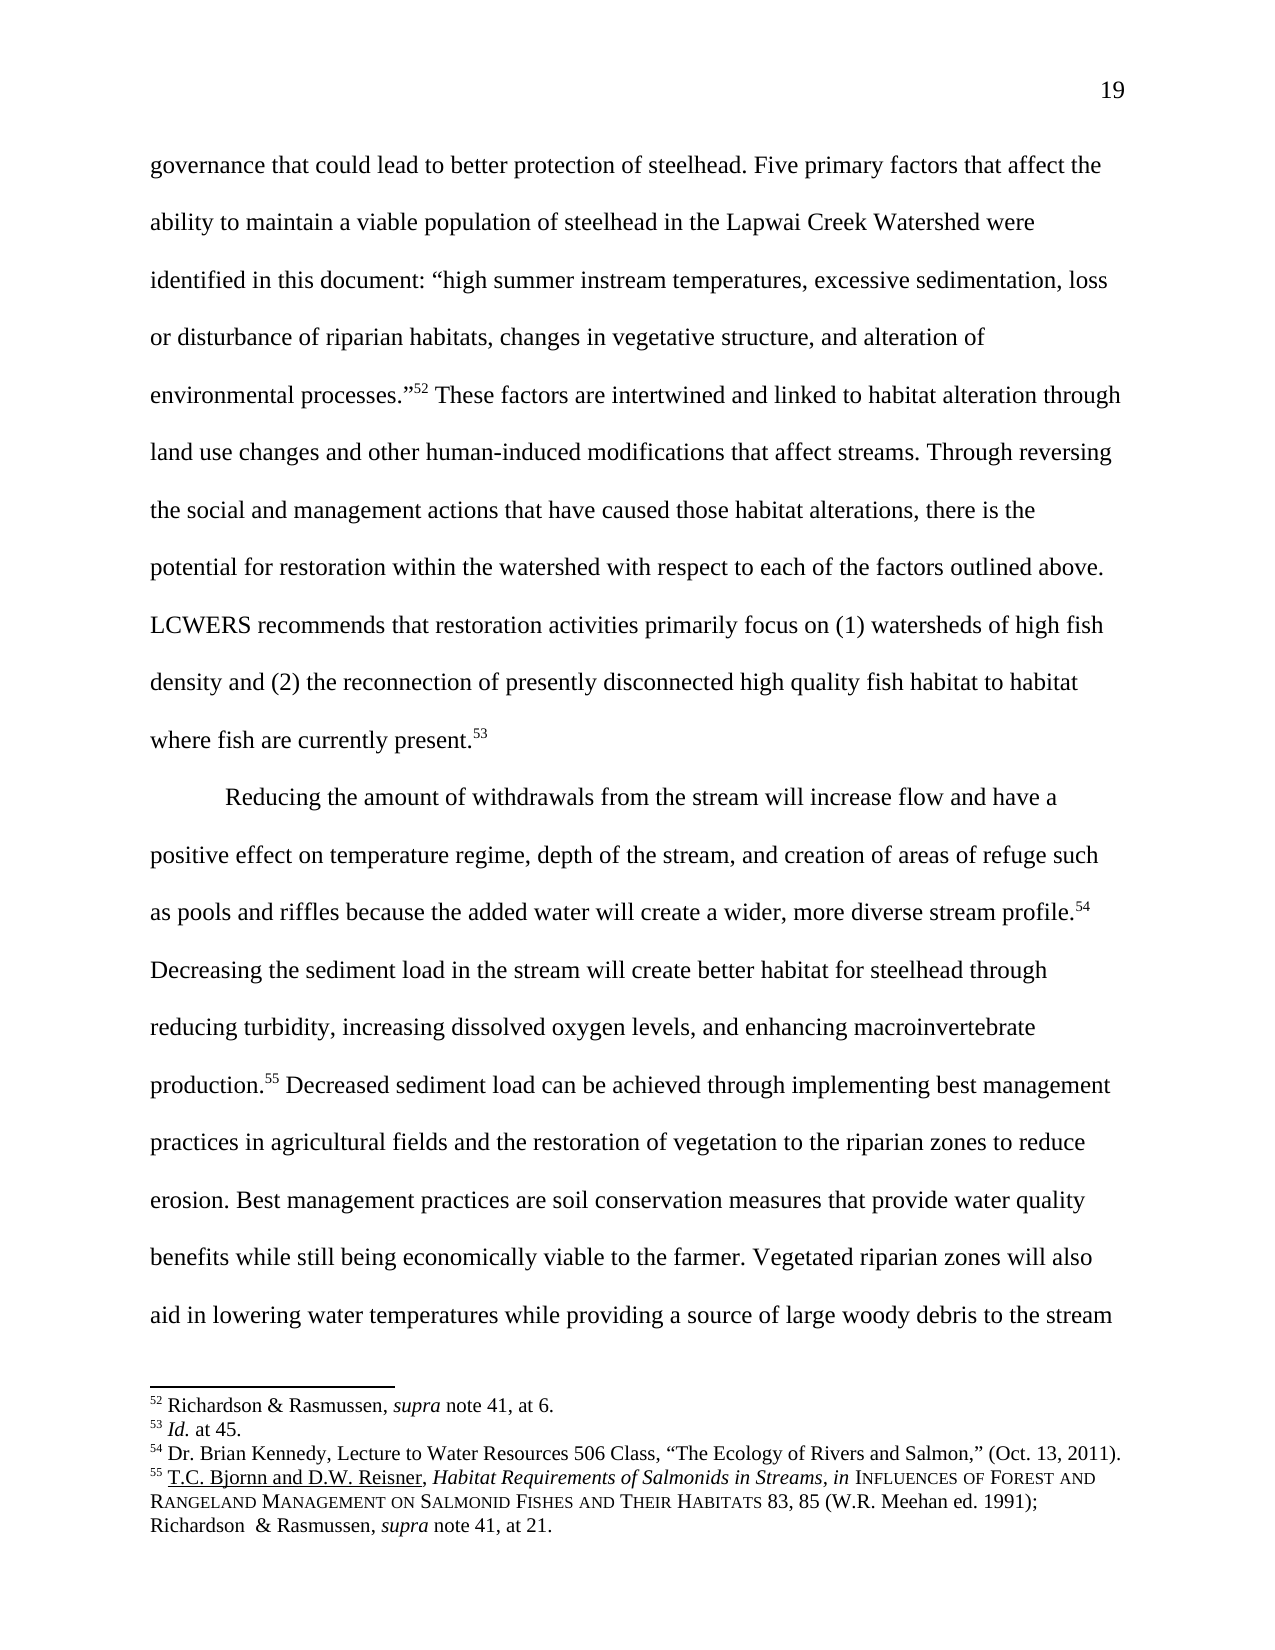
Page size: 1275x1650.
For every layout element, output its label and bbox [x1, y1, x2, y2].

text [150, 782, 1125, 1329]
text [150, 150, 1125, 754]
